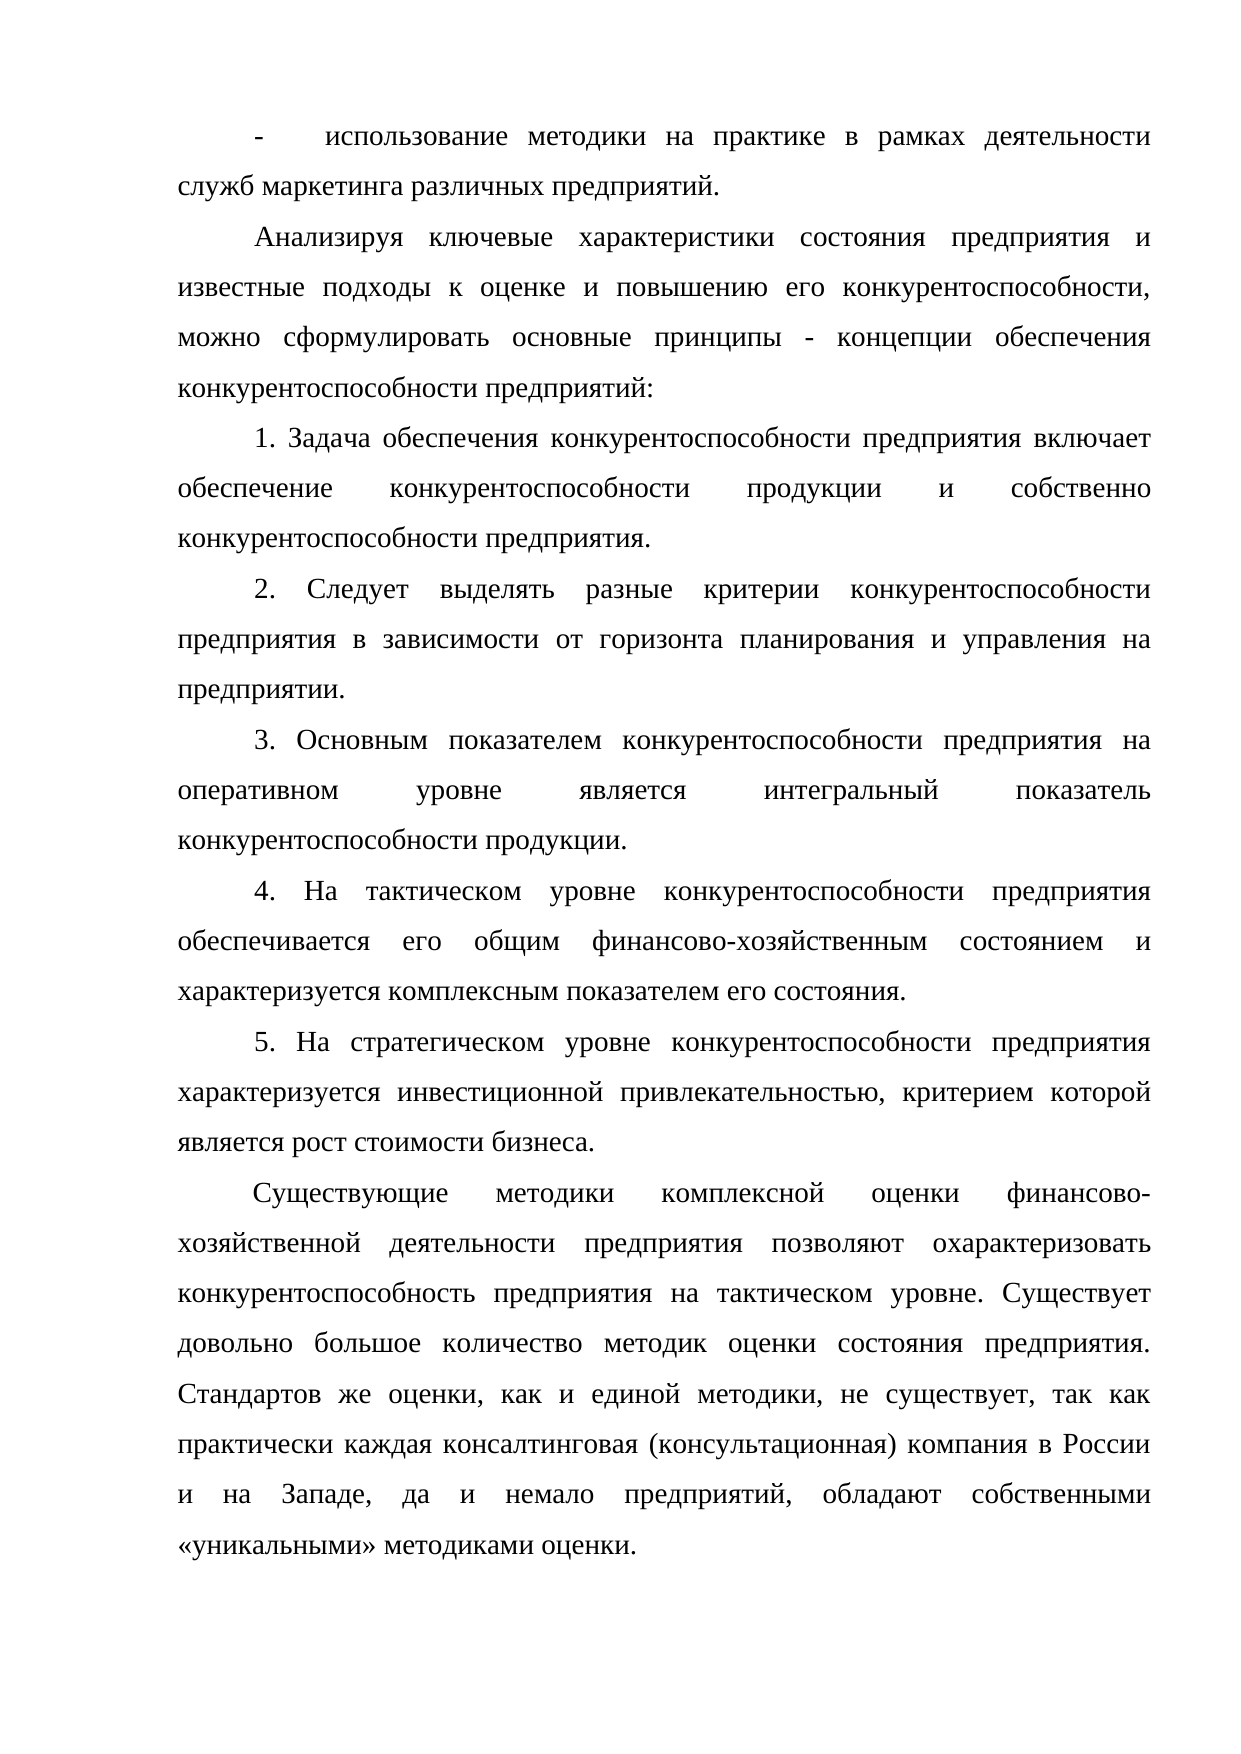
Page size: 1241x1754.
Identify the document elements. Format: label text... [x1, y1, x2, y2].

text Анализируя ключевые характеристики состояния предприятия и известные подходы к оценке и повышению его конкурентоспособности, можно сформулировать основные принципы - концепции обеспечения конкурентоспособности предприятий: [177, 219, 1152, 403]
text 5. На стратегическом уровне конкурентоспособности предприятия характеризуется инвестиционной привлекательностью, критерием которой является рост стоимости бизнеса. [177, 1024, 1152, 1158]
text 1. Задача обеспечения конкурентоспособности предприятия включает обеспечение конкурентоспособности продукции и собственно конкурентоспособности предприятия. [177, 420, 1152, 554]
text 2. Следует выделять разные критерии конкурентоспособности предприятия в зависимости от горизонта планирования и управления на предприятии. [177, 571, 1152, 705]
text Существующие методики комплексной оценки финансово-хозяйственной деятельности предприятия позволяют охарактеризовать конкурентоспособность предприятия на тактическом уровне. Существует довольно большое количество методик оценки состояния предприятия. Стандартов же оценки, как и единой методики, не существует, так как практически каждая консалтинговая (консультационная) компания в России и на Западе, да и немало предприятий, обладают собственными «уникальными» методиками оценки. [177, 1175, 1152, 1560]
text 3. Основным показателем конкурентоспособности предприятия на оперативном уровне является интегральный показатель конкурентоспособности продукции. [177, 722, 1152, 856]
text 4. На тактическом уровне конкурентоспособности предприятия обеспечивается его общим финансово-хозяйственным состоянием и характеризуется комплексным показателем его состояния. [177, 873, 1152, 1007]
list использование методики на практике в рамках деятельности служб маркетинга различных предприятий. [177, 118, 1152, 202]
